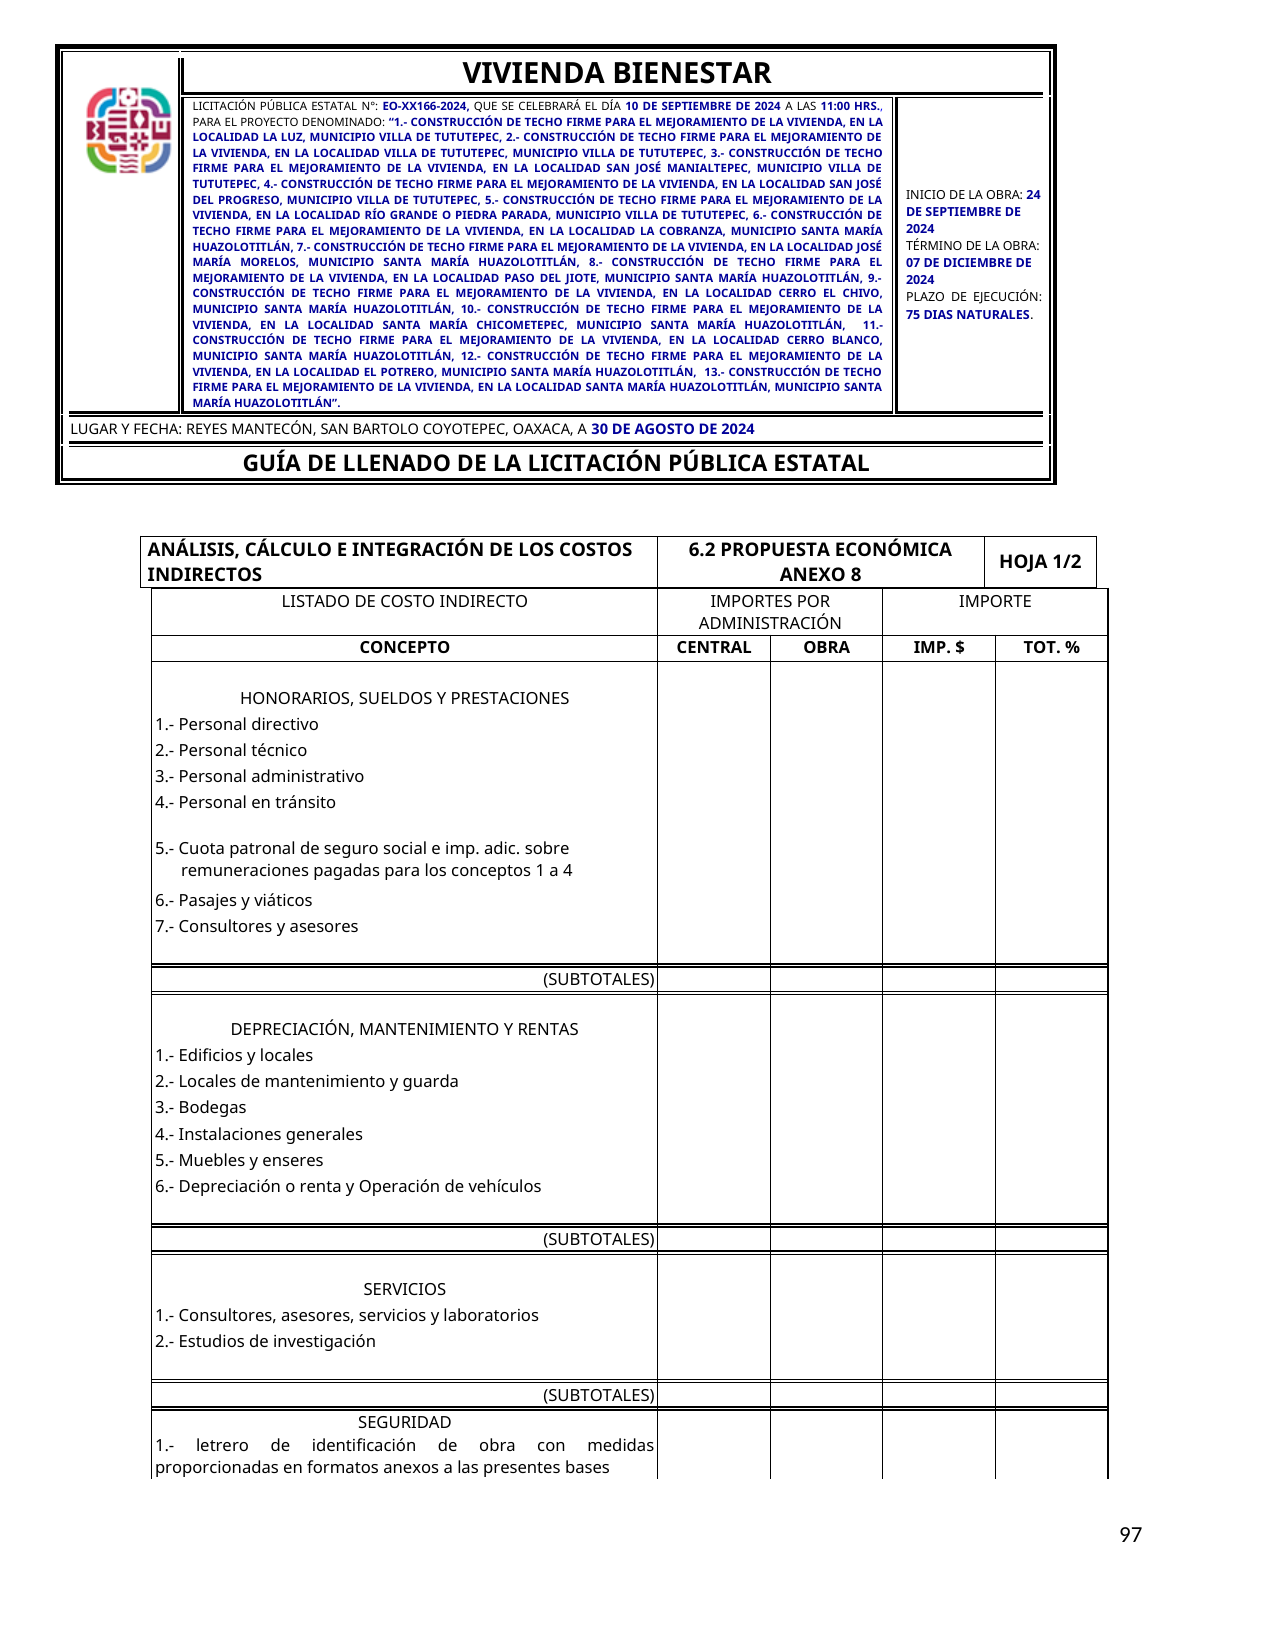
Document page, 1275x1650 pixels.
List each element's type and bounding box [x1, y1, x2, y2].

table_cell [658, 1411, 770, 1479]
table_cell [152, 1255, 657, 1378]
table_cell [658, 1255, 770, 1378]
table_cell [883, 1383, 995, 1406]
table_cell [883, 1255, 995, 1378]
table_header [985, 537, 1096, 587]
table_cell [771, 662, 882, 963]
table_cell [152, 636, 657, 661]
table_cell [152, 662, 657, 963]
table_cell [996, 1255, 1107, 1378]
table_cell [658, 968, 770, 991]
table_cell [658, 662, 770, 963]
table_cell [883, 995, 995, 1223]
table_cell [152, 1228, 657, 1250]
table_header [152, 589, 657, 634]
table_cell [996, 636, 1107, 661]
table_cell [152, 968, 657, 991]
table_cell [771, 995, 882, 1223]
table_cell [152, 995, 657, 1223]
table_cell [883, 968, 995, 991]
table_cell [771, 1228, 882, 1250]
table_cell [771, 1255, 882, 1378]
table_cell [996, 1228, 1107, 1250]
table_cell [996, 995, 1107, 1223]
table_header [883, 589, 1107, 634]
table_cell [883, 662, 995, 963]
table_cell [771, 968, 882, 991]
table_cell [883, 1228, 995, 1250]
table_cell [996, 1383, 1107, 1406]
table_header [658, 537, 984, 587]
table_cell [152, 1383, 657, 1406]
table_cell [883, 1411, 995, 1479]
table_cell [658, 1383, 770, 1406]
picture [75, 79, 178, 179]
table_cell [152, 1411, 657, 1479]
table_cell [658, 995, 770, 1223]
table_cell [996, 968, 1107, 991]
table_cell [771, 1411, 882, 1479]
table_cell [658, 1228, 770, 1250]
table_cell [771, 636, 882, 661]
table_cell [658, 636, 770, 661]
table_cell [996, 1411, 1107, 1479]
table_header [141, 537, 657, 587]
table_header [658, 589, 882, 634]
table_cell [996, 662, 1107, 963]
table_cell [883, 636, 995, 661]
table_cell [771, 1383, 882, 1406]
